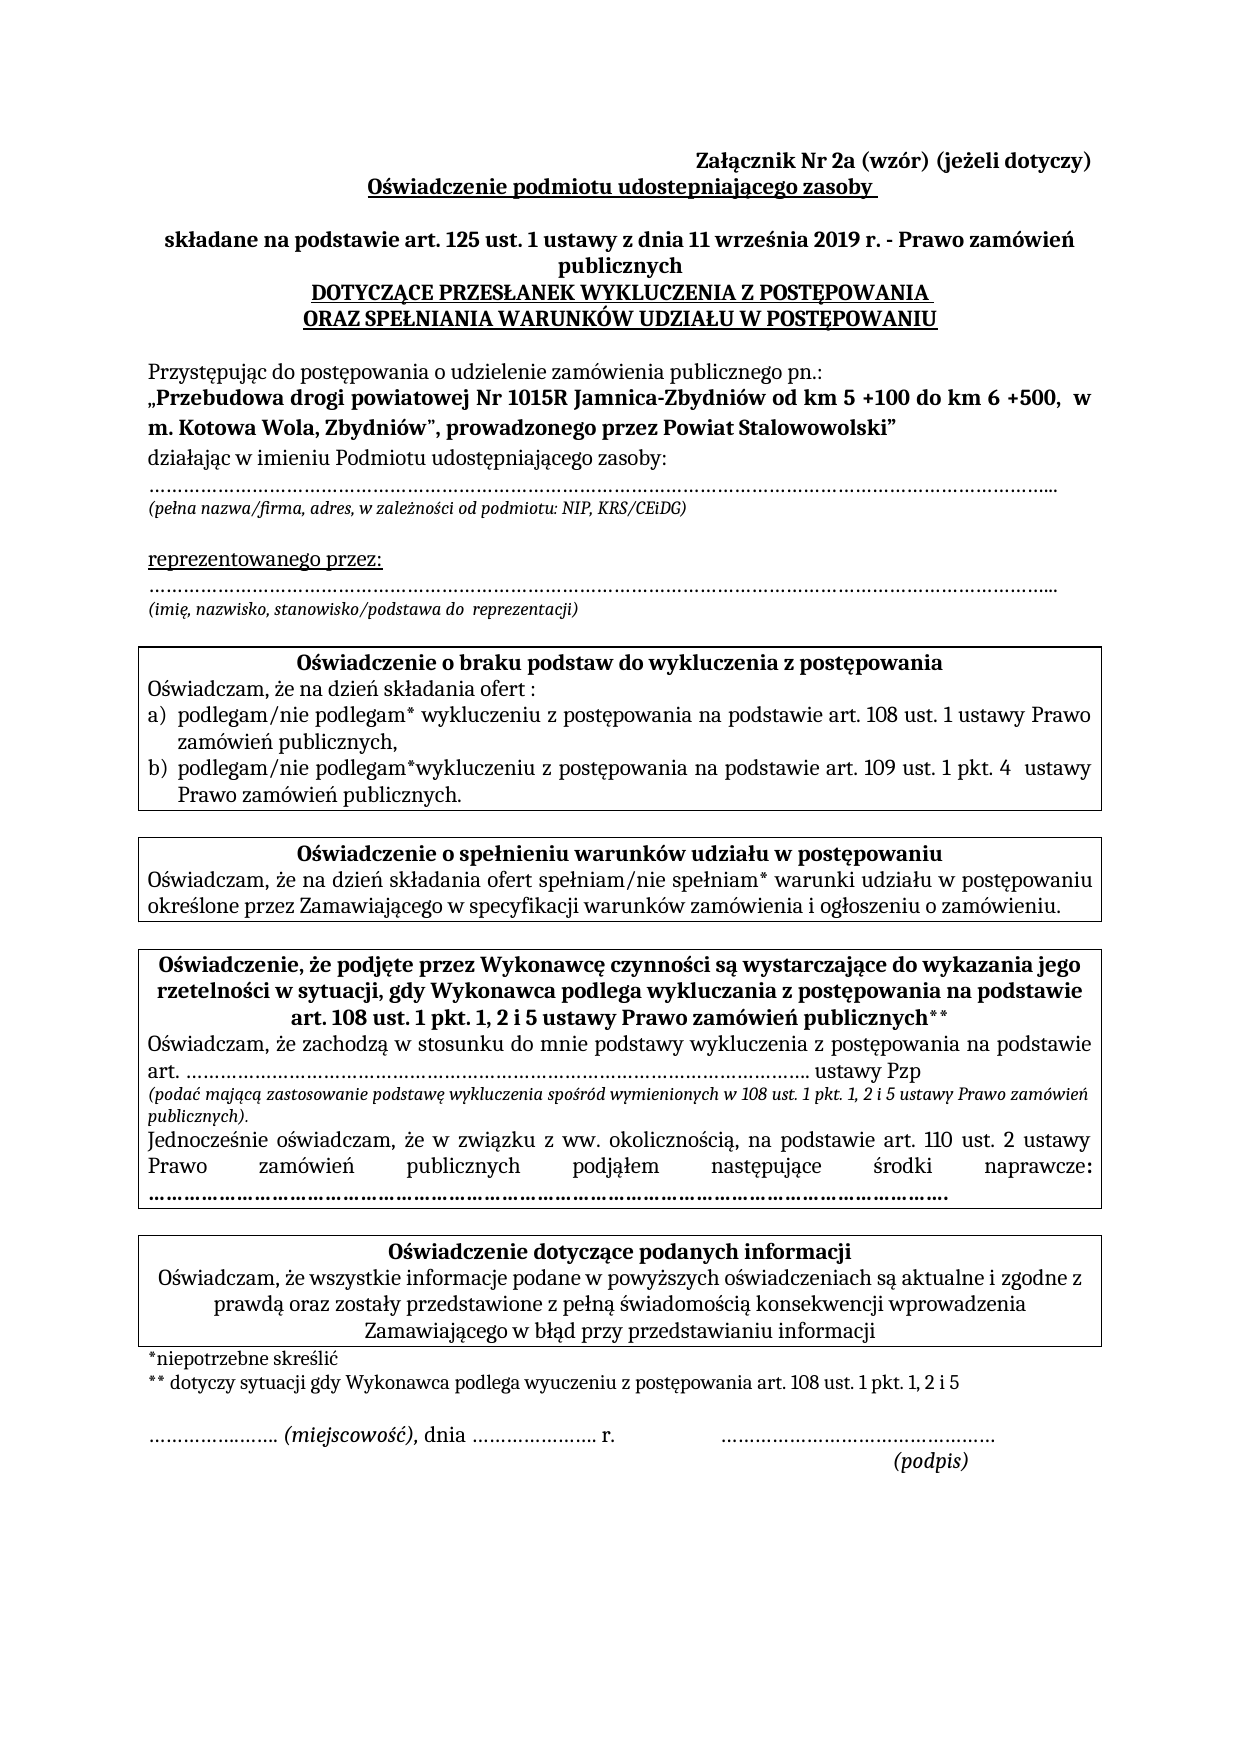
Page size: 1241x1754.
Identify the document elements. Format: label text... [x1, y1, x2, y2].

text składane na podstawie art. 125 ust. 1 ustawy z dnia 11 września 2019 r. - Prawo zamówień publicznych [148, 227, 1093, 279]
text Jednocześnie oświadczam, że w związku z ww. okolicznością, na podstawie art. 110 ust. 2 ustawy Prawo zamówień publicznych podjąłem następujące środki naprawcze:………………………………………………………………………………………………………………………. [139, 1124, 1101, 1208]
text (imię, nazwisko, stanowisko/podstawa do reprezentacji) [148, 598, 1091, 620]
text Oświadczam, że na dzień składania ofert spełniam/nie spełniam* warunki udziału w postępowaniu określone przez Zamawiającego w specyfikacji warunków zamówienia i ogłoszeniu o zamówieniu. [139, 863, 1101, 921]
text DOTYCZĄCE PRZESŁANEK WYKLUCZENIA Z POSTĘPOWANIA [148, 279, 1093, 306]
text Oświadczenie, że podjęte przez Wykonawcę czynności są wystarczające do wykazania jego rzetelności w sytuacji, gdy Wykonawca podlega wykluczania z postępowania na podstawie art. 108 ust. 1 pkt. 1, 2 i 5 ustawy Prawo zamówień publicznych** [139, 950, 1101, 1031]
text …………………………………………………………………………………………………………………………………………... [148, 572, 1091, 598]
text Oświadczam, że na dzień składania ofert : [148, 676, 1093, 702]
text …………….……. (miejscowość), dnia …………………. r. ………………………………………… [148, 1421, 1093, 1448]
text reprezentowanego przez: [148, 546, 1093, 572]
text Oświadczenie dotyczące podanych informacji [139, 1236, 1101, 1262]
text (podpis) [148, 1448, 1093, 1474]
text Przystępując do postępowania o udzielenie zamówienia publicznego pn.: [148, 358, 1093, 385]
text ** dotyczy sytuacji gdy Wykonawca podlega wyuczeniu z postępowania art. 108 ust. 1 pkt. 1, 2 i 5 [148, 1371, 1093, 1395]
text ORAZ SPEŁNIANIA WARUNKÓW UDZIAŁU W POSTĘPOWANIU [148, 306, 1093, 332]
text Załącznik Nr 2a (wzór) (jeżeli dotyczy) [148, 148, 1093, 174]
text Oświadczenie podmiotu udostepniającego zasoby [148, 174, 1093, 200]
text Oświadczam, że zachodzą w stosunku do mnie podstawy wykluczenia z postępowania na podstawie art. ………………………………………………………………………………………………. ustawy Pzp [148, 1031, 1093, 1084]
text (pełna nazwa/firma, adres, w zależności od podmiotu: NIP, KRS/CEiDG) [148, 498, 1091, 519]
text a) podlegam/nie podlegam* wykluczeniu z postępowania na podstawie art. 108 ust. 1 ustawy Prawo zamówień publicznych, [148, 702, 1093, 752]
text Oświadczenie o spełnieniu warunków udziału w postępowaniu [139, 838, 1101, 863]
text (podać mającą zastosowanie podstawę wykluczenia spośród wymienionych w 108 ust. 1 pkt. 1, 2 i 5 ustawy Prawo zamówień publicznych). [148, 1084, 1093, 1124]
text *niepotrzebne skreślić [148, 1347, 1093, 1371]
text „Przebudowa drogi powiatowej Nr 1015R Jamnica-Zbydniów od km 5 +100 do km 6 +500, w m. Kotowa Wola, Zbydniów”, prowadzonego przez Powiat Stalowowolski” [148, 385, 1093, 441]
text Oświadczam, że wszystkie informacje podane w powyższych oświadczeniach są aktualne i zgodne z prawdą oraz zostały przedstawione z pełną świadomością konsekwencji wprowadzenia Zamawiającego w błąd przy przedstawianiu informacji [139, 1262, 1101, 1346]
text …………………………………………………………………………………………………………………………………………... [148, 472, 1091, 498]
text b) podlegam/nie podlegam*wykluczeniu z postępowania na podstawie art. 109 ust. 1 pkt. 4 ustawy Prawo zamówień publicznych. [139, 752, 1101, 810]
text działając w imieniu Podmiotu udostępniającego zasoby: [148, 445, 1093, 472]
text Oświadczenie o braku podstaw do wykluczenia z postępowania [139, 648, 1101, 676]
